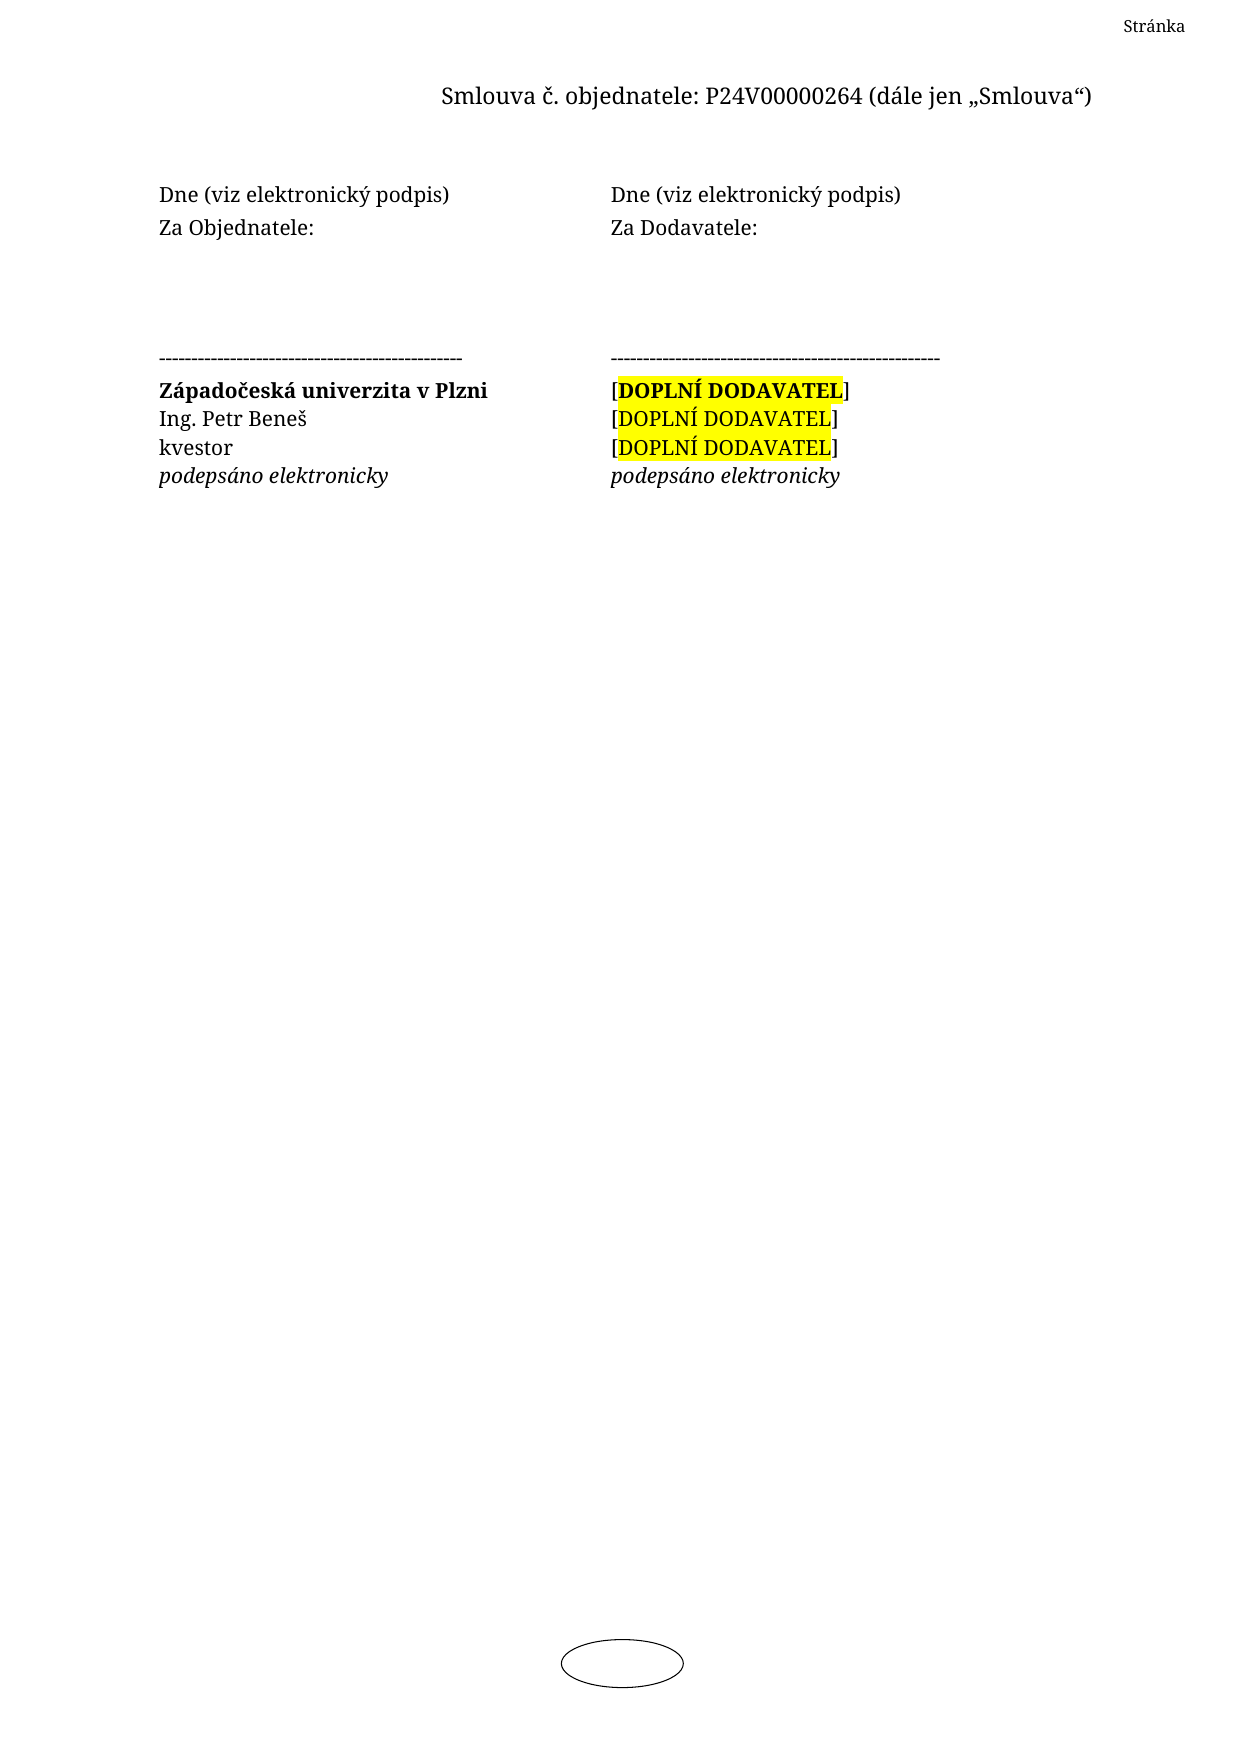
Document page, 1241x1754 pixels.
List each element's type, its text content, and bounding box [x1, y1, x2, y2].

table_header Dne (viz elektronický podpis) Za Dodavatele: --------------------------------------------------- [DOPLNÍ DODAVATEL] [DOPLNÍ DODAVATEL] [DOPLNÍ DODAVATEL] podepsáno elektronicky [599, 180, 1051, 490]
table_header Dne (viz elektronický podpis) Za Objednatele: ----------------------------------------------- Západočeská univerzita v Plzni Ing. Petr Beneš kvestor podepsáno elektronicky [148, 180, 599, 490]
